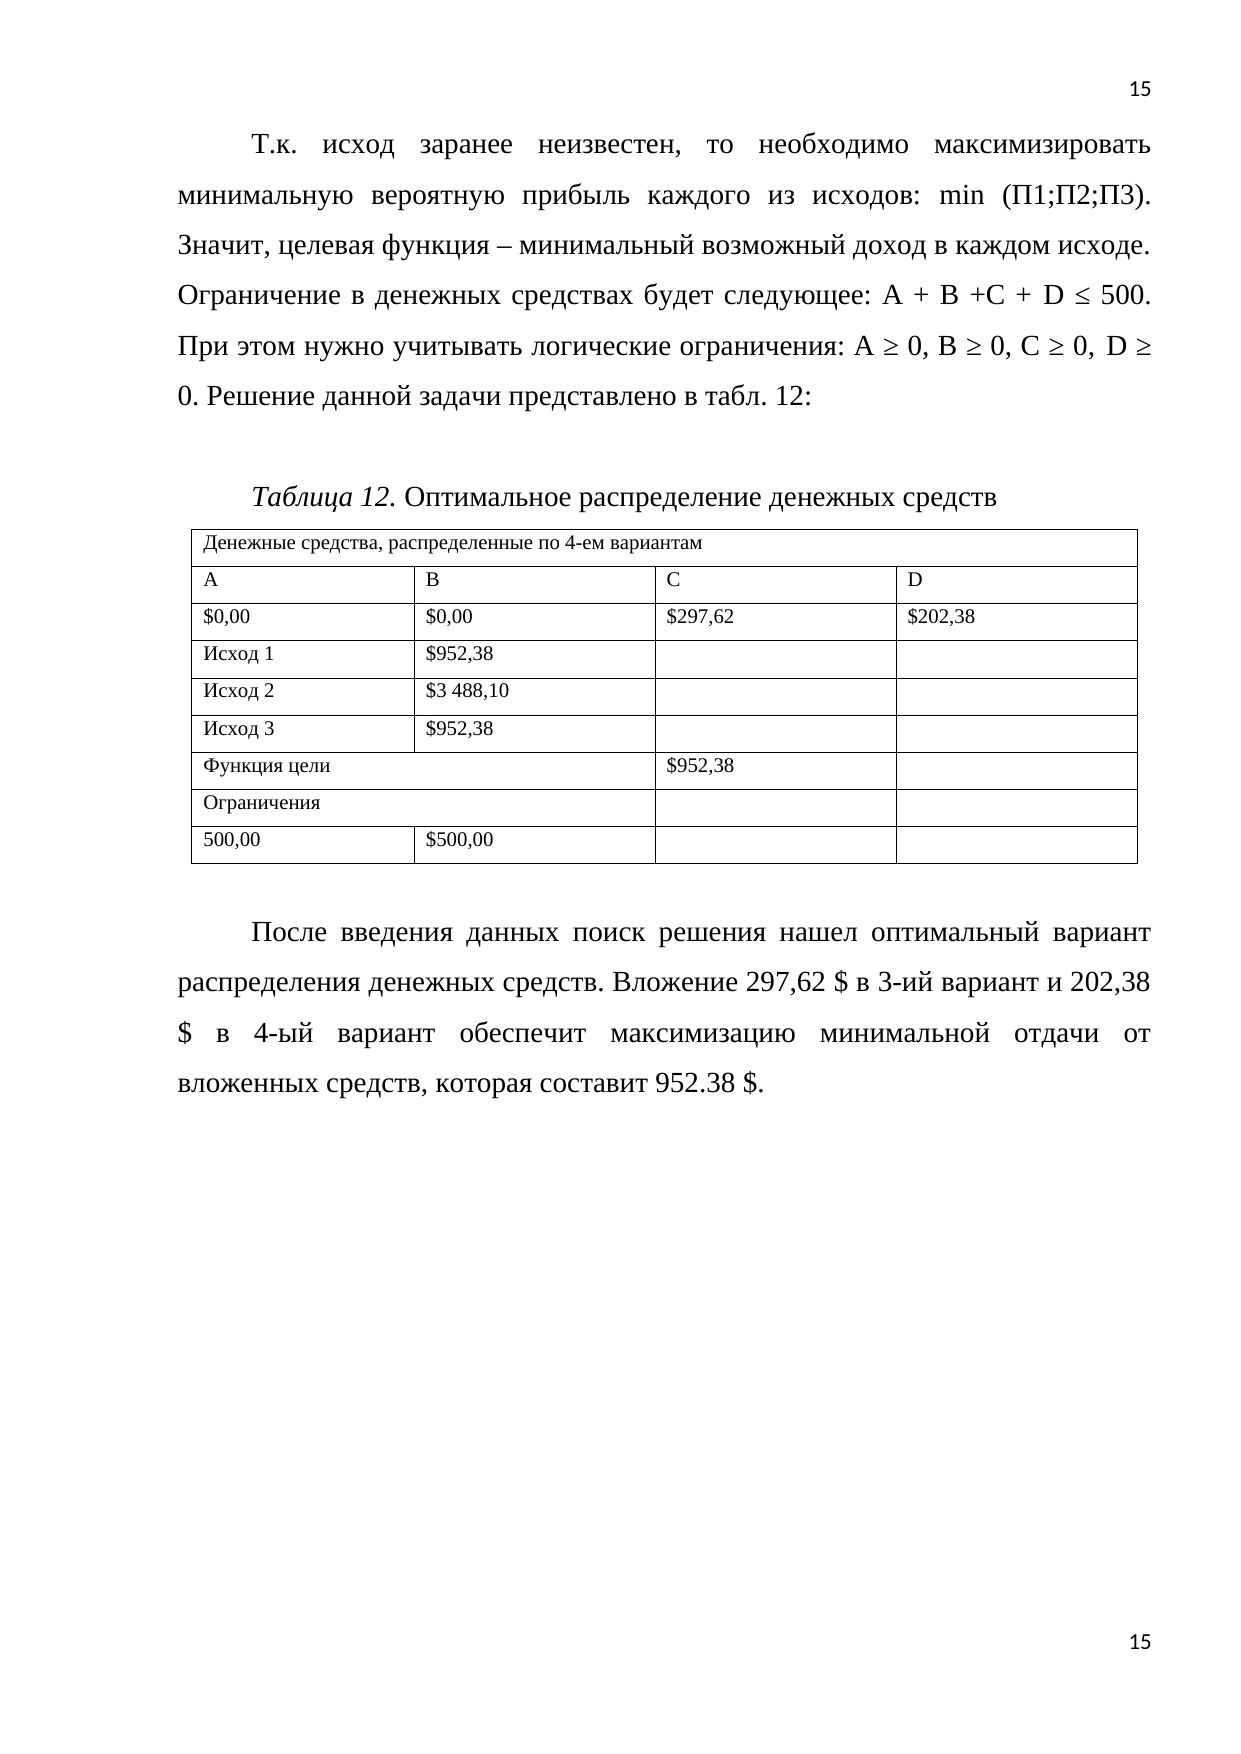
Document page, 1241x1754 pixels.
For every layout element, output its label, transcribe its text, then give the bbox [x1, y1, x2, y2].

table_cell [656, 716, 896, 752]
table_cell [656, 641, 896, 677]
table_header Денежные средства, распределенные по 4-ем вариантам [192, 530, 1137, 566]
table_cell В [415, 567, 655, 603]
text Таблица 12. Оптимальное распределение денежных средств [177, 479, 1152, 512]
table_cell 500,00 [192, 827, 414, 863]
table_cell [656, 679, 896, 714]
table_cell С [656, 567, 896, 603]
table_cell $952,38 [415, 641, 655, 677]
table_cell $952,38 [415, 716, 655, 752]
table_cell [897, 716, 1137, 752]
text После введения данных поиск решения нашел оптимальный вариант распределения денежных средств. Вложение 297,62 $ в 3-ий вариант и 202,38 $ в 4-ый вариант обеспечит максимизацию минимальной отдачи от вложенных средств, которая составит 952.38 $. [177, 914, 1152, 1099]
table_cell А [192, 567, 414, 603]
table_cell [897, 641, 1137, 677]
table_cell $0,00 [192, 604, 414, 640]
table_cell D [897, 567, 1137, 603]
table_cell $500,00 [415, 827, 655, 863]
table_cell [656, 827, 896, 863]
table_cell [897, 790, 1137, 826]
table_cell Ограничения [192, 790, 655, 826]
table_cell [897, 827, 1137, 863]
text Т.к. исход заранее неизвестен, то необходимо максимизировать минимальную вероятную прибыль каждого из исходов: min (П1;П2;П3). Значит, целевая функция – минимальный возможный доход в каждом исходе. Ограничение в денежных средствах будет следующее: А + В +С + D ≤ 500. При этом нужно учитывать логические ограничения: А ≥ 0, В ≥ 0, С ≥ 0, D ≥ 0. Решение данной задачи представлено в табл. 12: [177, 127, 1152, 412]
table_cell $202,38 [897, 604, 1137, 640]
table_cell [656, 790, 896, 826]
table_cell [897, 679, 1137, 714]
table_cell Исход 3 [192, 716, 414, 752]
table_cell $3 488,10 [415, 679, 655, 714]
table_cell Исход 1 [192, 641, 414, 677]
table_cell Исход 2 [192, 679, 414, 714]
table_cell $952,38 [656, 753, 896, 789]
table_cell [897, 753, 1137, 789]
table_cell $0,00 [415, 604, 655, 640]
table_cell $297,62 [656, 604, 896, 640]
table_cell Функция цели [192, 753, 655, 789]
